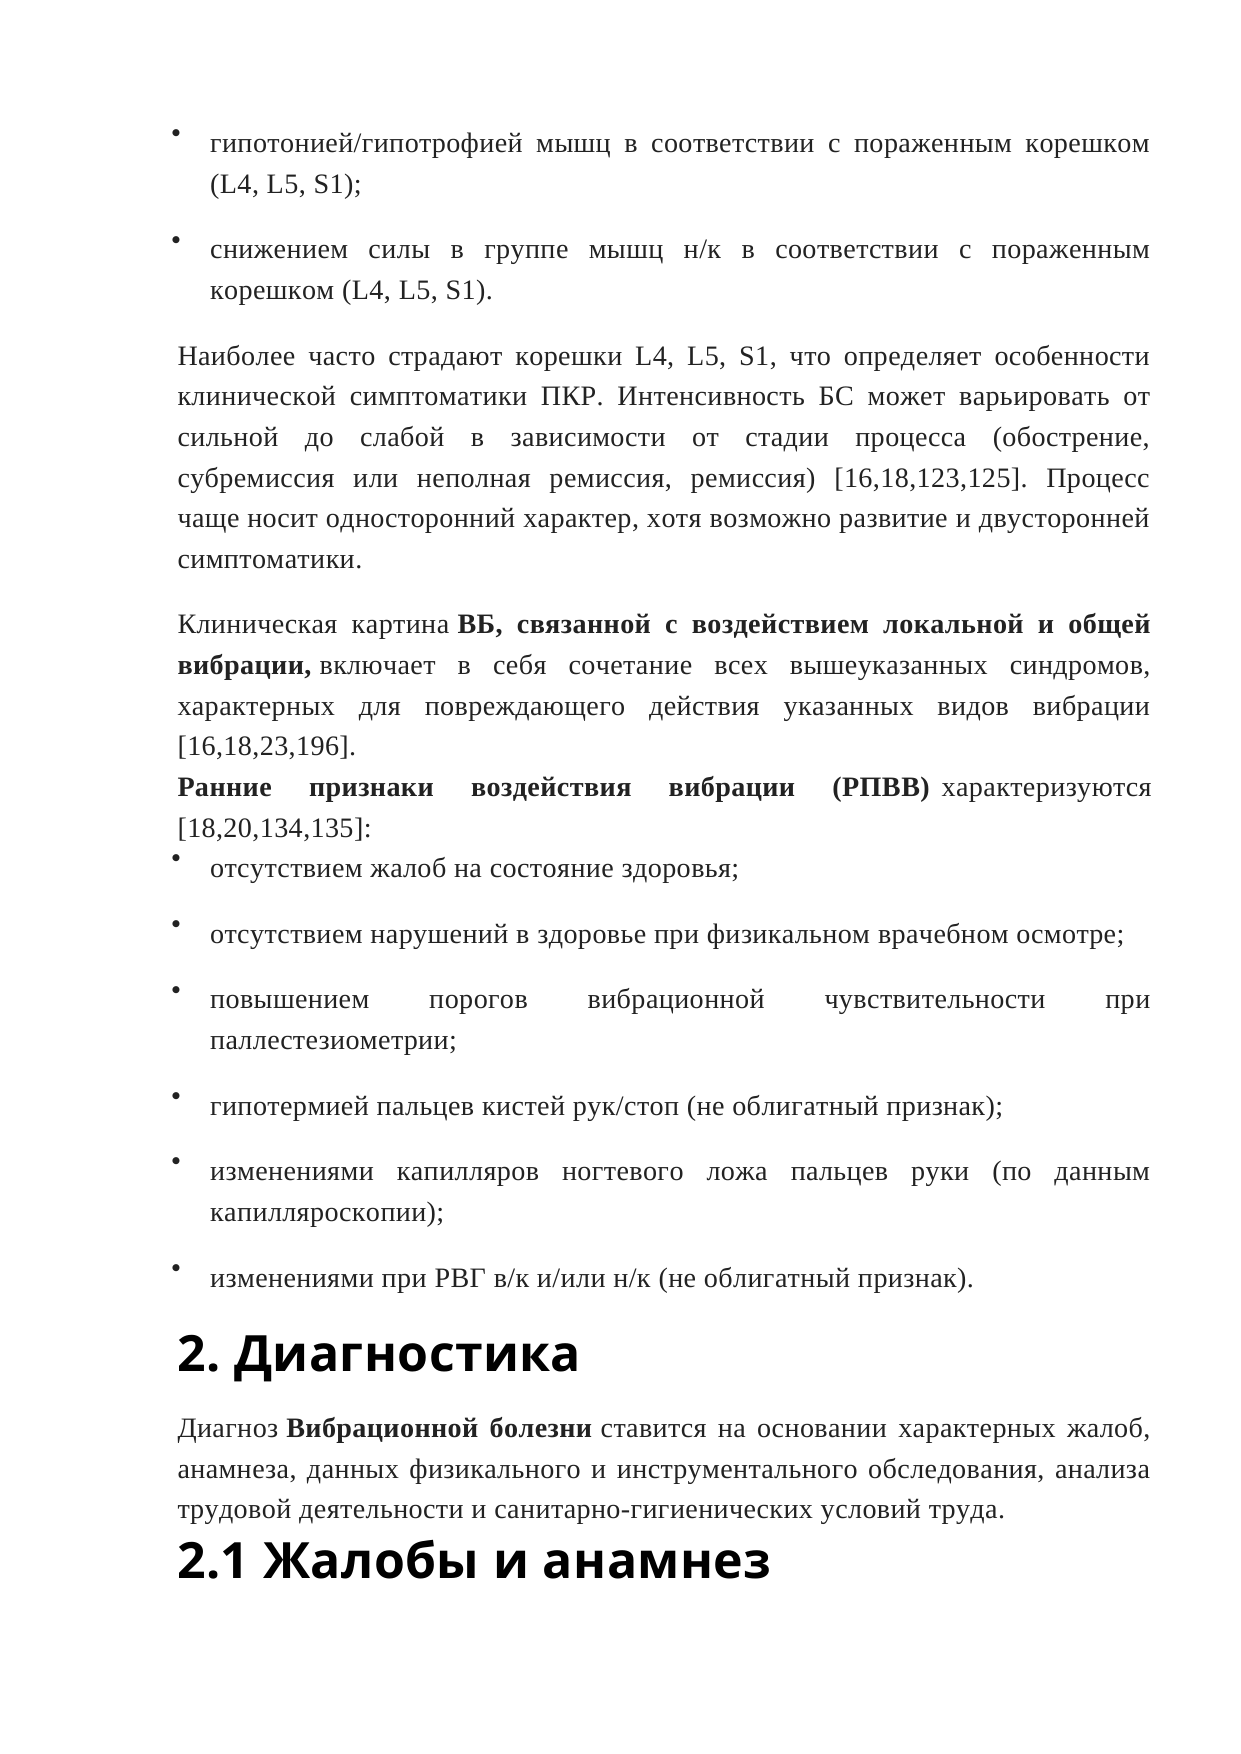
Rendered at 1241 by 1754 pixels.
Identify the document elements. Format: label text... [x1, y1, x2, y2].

list изменениями при РВГ в/к и/или н/к (не облигатный признак). [172, 1252, 1152, 1293]
list гипотонией/гипотрофией мышц в соответствии с пораженным корешком (L4, L5, S1); [172, 118, 1152, 199]
text Диагноз Вибрационной болезни ставится на основании характерных жалоб, анамнеза, данных физикального и инструментального обследования, анализа трудовой деятельности и санитарно-гигиенических условий труда. [177, 1403, 1152, 1525]
text Ранние признаки воздействия вибрации (РПВВ) характеризуются [18,20,134,135]: [177, 762, 1152, 843]
list изменениями капилляров ногтевого ложа пальцев руки (по данным капилляроскопии); [172, 1146, 1152, 1227]
list отсутствием нарушений в здоровье при физикальном врачебном осмотре; [172, 909, 1152, 949]
list снижением силы в группе мышц н/к в соответствии с пораженным корешком (L4, L5, S1). [172, 224, 1152, 306]
list гипотермией пальцев кистей рук/стоп (не облигатный признак); [172, 1081, 1152, 1121]
text Клиническая картина ВБ, связанной с воздействием локальной и общей вибрации, включает в себя сочетание всех вышеуказанных синдромов, характерных для повреждающего действия указанных видов вибрации [16,18,23,196]. [177, 599, 1152, 762]
list повышением порогов вибрационной чувствительности при паллестезиометрии; [172, 974, 1152, 1056]
text 2. Диагностика [177, 1318, 1152, 1386]
list отсутствием жалоб на состояние здоровья; [172, 843, 1152, 884]
text 2.1 Жалобы и анамнез [177, 1525, 1152, 1593]
text Наиболее часто страдают корешки L4, L5, S1, что определяет особенности клинической симптоматики ПКР. Интенсивность БС может варьировать от сильной до слабой в зависимости от стадии процесса (обострение, субремиссия или неполная ремиссия, ремиссия) [16,18,123,125]. Процесс чаще носит односторонний характер, хотя возможно развитие и двусторонней симптоматики. [177, 331, 1152, 574]
